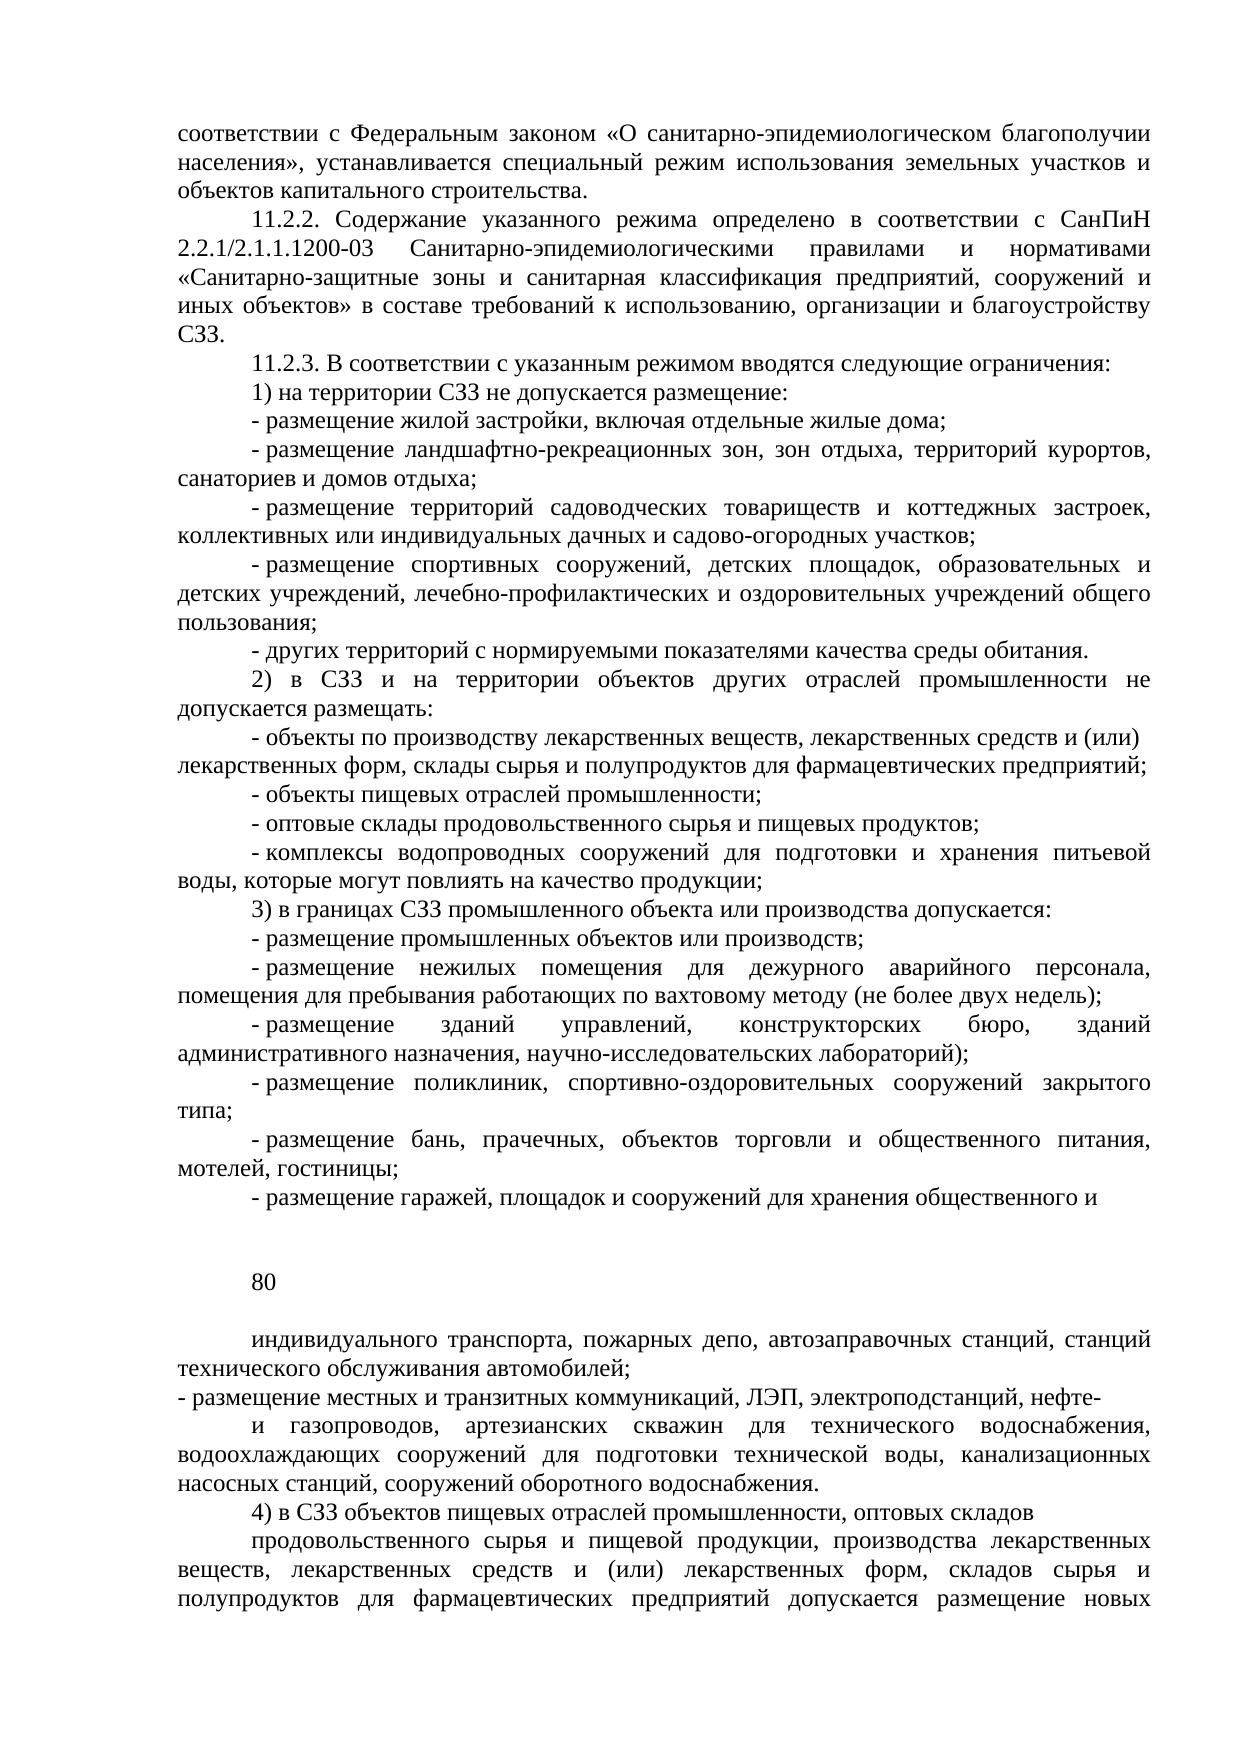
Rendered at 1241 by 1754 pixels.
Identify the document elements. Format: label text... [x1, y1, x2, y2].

list - объекты по производству лекарственных веществ, лекарственных средств и (или) [177, 722, 1152, 751]
text 2) в СЗЗ и на территории объектов других отраслей промышленности не допускается размещать: [177, 664, 1152, 722]
list - объекты пищевых отраслей промышленности; [177, 779, 1152, 808]
list - размещение территорий садоводческих товариществ и коттеджных застроек, коллективных или индивидуальных дачных и садово-огородных участков; [177, 492, 1152, 549]
list и газопроводов, артезианских скважин для технического водоснабжения, водоохлаждающих сооружений для подготовки технической воды, канализационных насосных станций, сооружений оборотного водоснабжения. [177, 1410, 1152, 1497]
list - размещение бань, прачечных, объектов торговли и общественного питания, мотелей, гостиницы; [177, 1124, 1152, 1182]
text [177, 1525, 1152, 1612]
list - размещение поликлиник, спортивно-оздоровительных сооружений закрытого типа; [177, 1067, 1152, 1124]
text 11.2.3. В соответствии с указанным режимом вводятся следующие ограничения: [177, 348, 1152, 377]
list - других территорий с нормируемыми показателями качества среды обитания. [177, 636, 1152, 664]
list - размещение промышленных объектов или производств; [177, 923, 1152, 952]
list - размещение ландшафтно-рекреационных зон, зон отдыха, территорий курортов, санаториев и домов отдыха; [177, 434, 1152, 492]
list - размещение зданий управлений, конструкторских бюро, зданий административного назначения, научно-исследовательских лабораторий); [177, 1009, 1152, 1067]
list индивидуального транспорта, пожарных депо, автозаправочных станций, станций технического обслуживания автомобилей; [177, 1296, 1152, 1382]
list - размещение спортивных сооружений, детских площадок, образовательных и детских учреждений, лечебно-профилактических и оздоровительных учреждений общего пользования; [177, 549, 1152, 636]
text 1) на территории СЗЗ не допускается размещение: [177, 377, 1152, 406]
list - размещение жилой застройки, включая отдельные жилые дома; [177, 406, 1152, 434]
text 4) в СЗЗ объектов пищевых отраслей промышленности, оптовых складов [177, 1497, 1152, 1525]
list - размещение гаражей, площадок и сооружений для хранения общественного и [177, 1182, 1152, 1211]
text - размещение местных и транзитных коммуникаций, ЛЭП, электроподстанций, нефте- [177, 1382, 1152, 1410]
list лекарственных форм, склады сырья и полупродуктов для фармацевтических предприятий; [177, 751, 1152, 779]
text 11.2.2. Содержание указанного режима определено в соответствии с СанПиН 2.2.1/2.1.1.1200-03 Санитарно-эпидемиологическими правилами и нормативами «Санитарно-защитные зоны и санитарная классификация предприятий, сооружений и иных объектов» в составе требований к использованию, организации и благоустройству СЗЗ. [177, 204, 1152, 348]
list - комплексы водопроводных сооружений для подготовки и хранения питьевой воды, которые могут повлиять на качество продукции; [177, 837, 1152, 894]
list - оптовые склады продовольственного сырья и пищевых продуктов; [177, 808, 1152, 837]
list - размещение нежилых помещения для дежурного аварийного персонала, помещения для пребывания работающих по вахтовому методу (не более двух недель); [177, 952, 1152, 1009]
text 3) в границах СЗЗ промышленного объекта или производства допускается: [177, 894, 1152, 923]
list 80 [177, 1239, 1152, 1296]
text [177, 118, 1152, 204]
